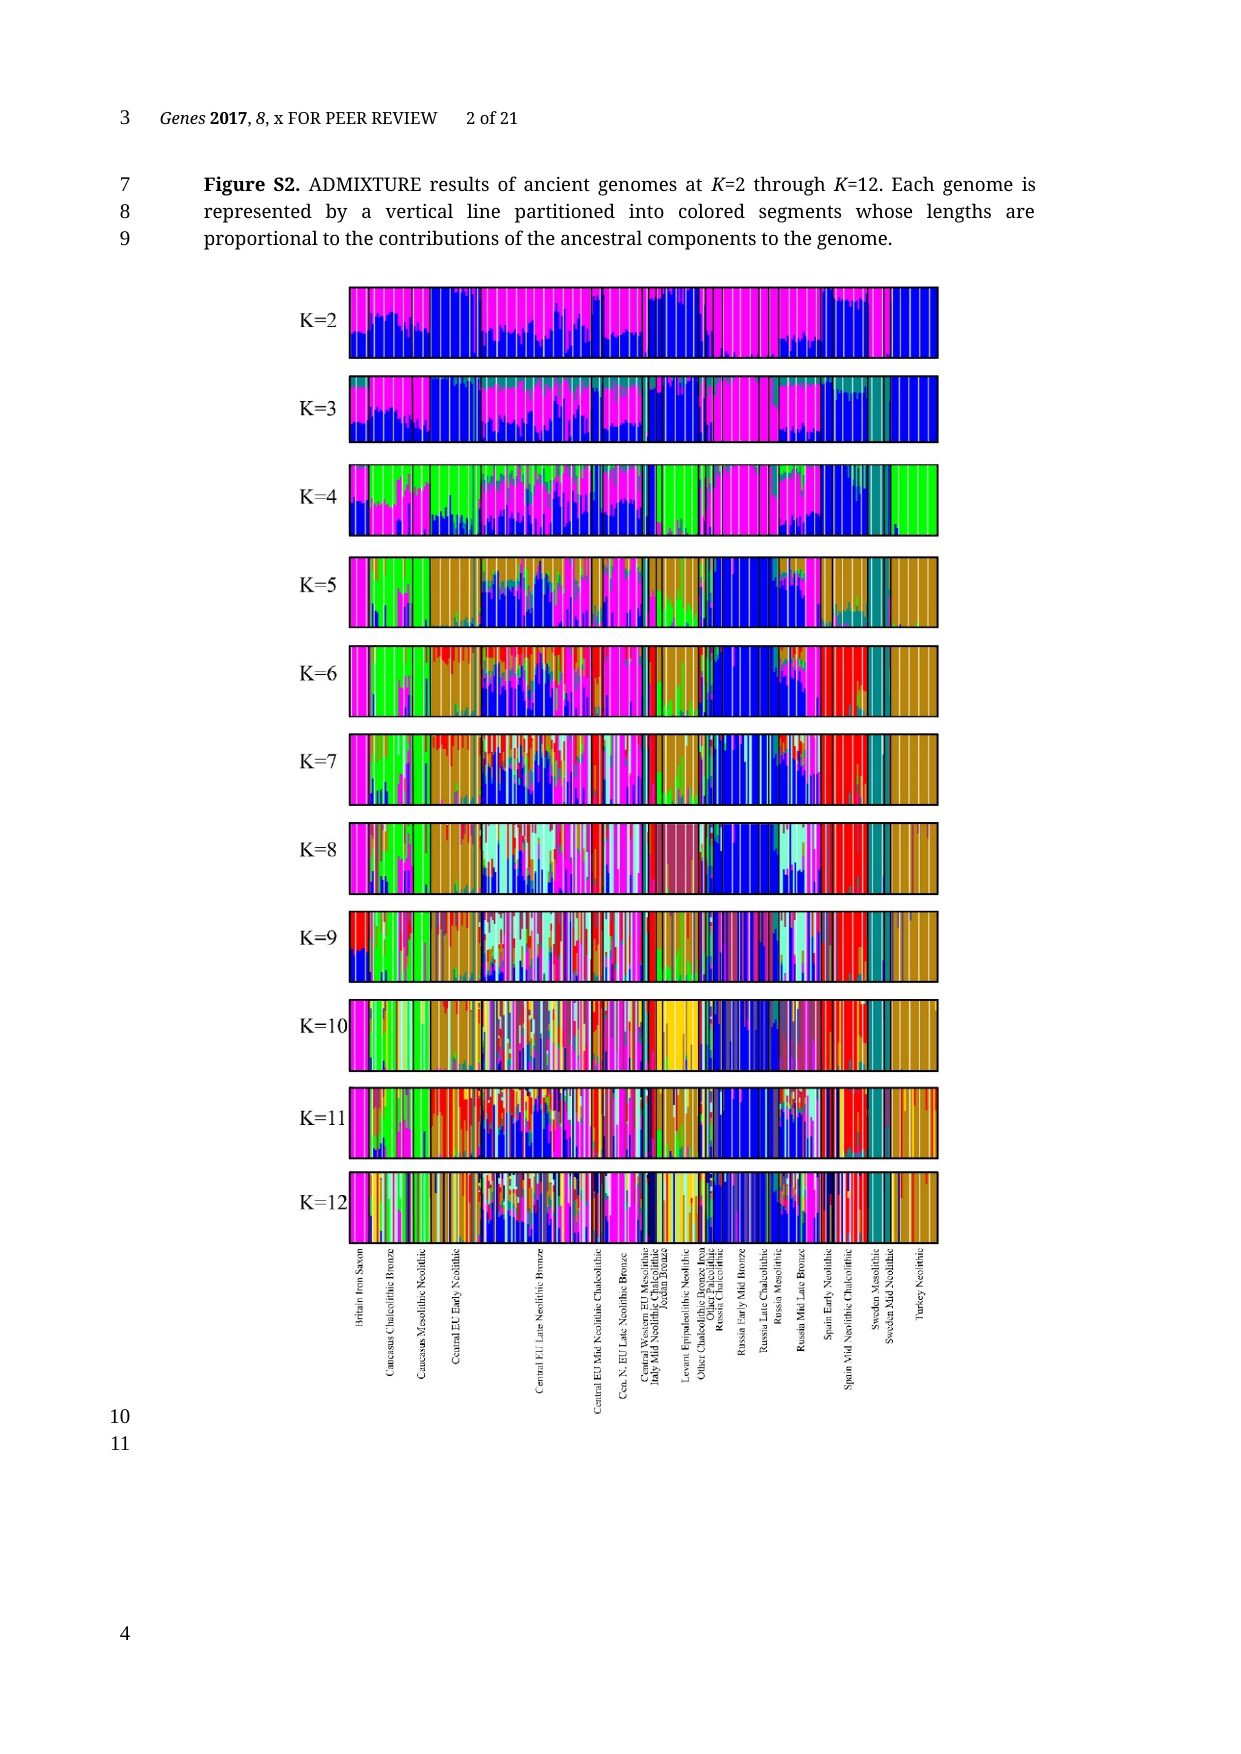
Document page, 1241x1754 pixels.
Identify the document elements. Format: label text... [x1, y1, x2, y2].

picture [299, 276, 941, 1424]
text Figure S2. ADMIXTURE results of ancient genomes at K=2 through K=12. Each genome is represented by a vertical line partitioned into colored segments whose lengths are proportional to the contributions of the ancestral components to the genome. [204, 170, 1036, 251]
